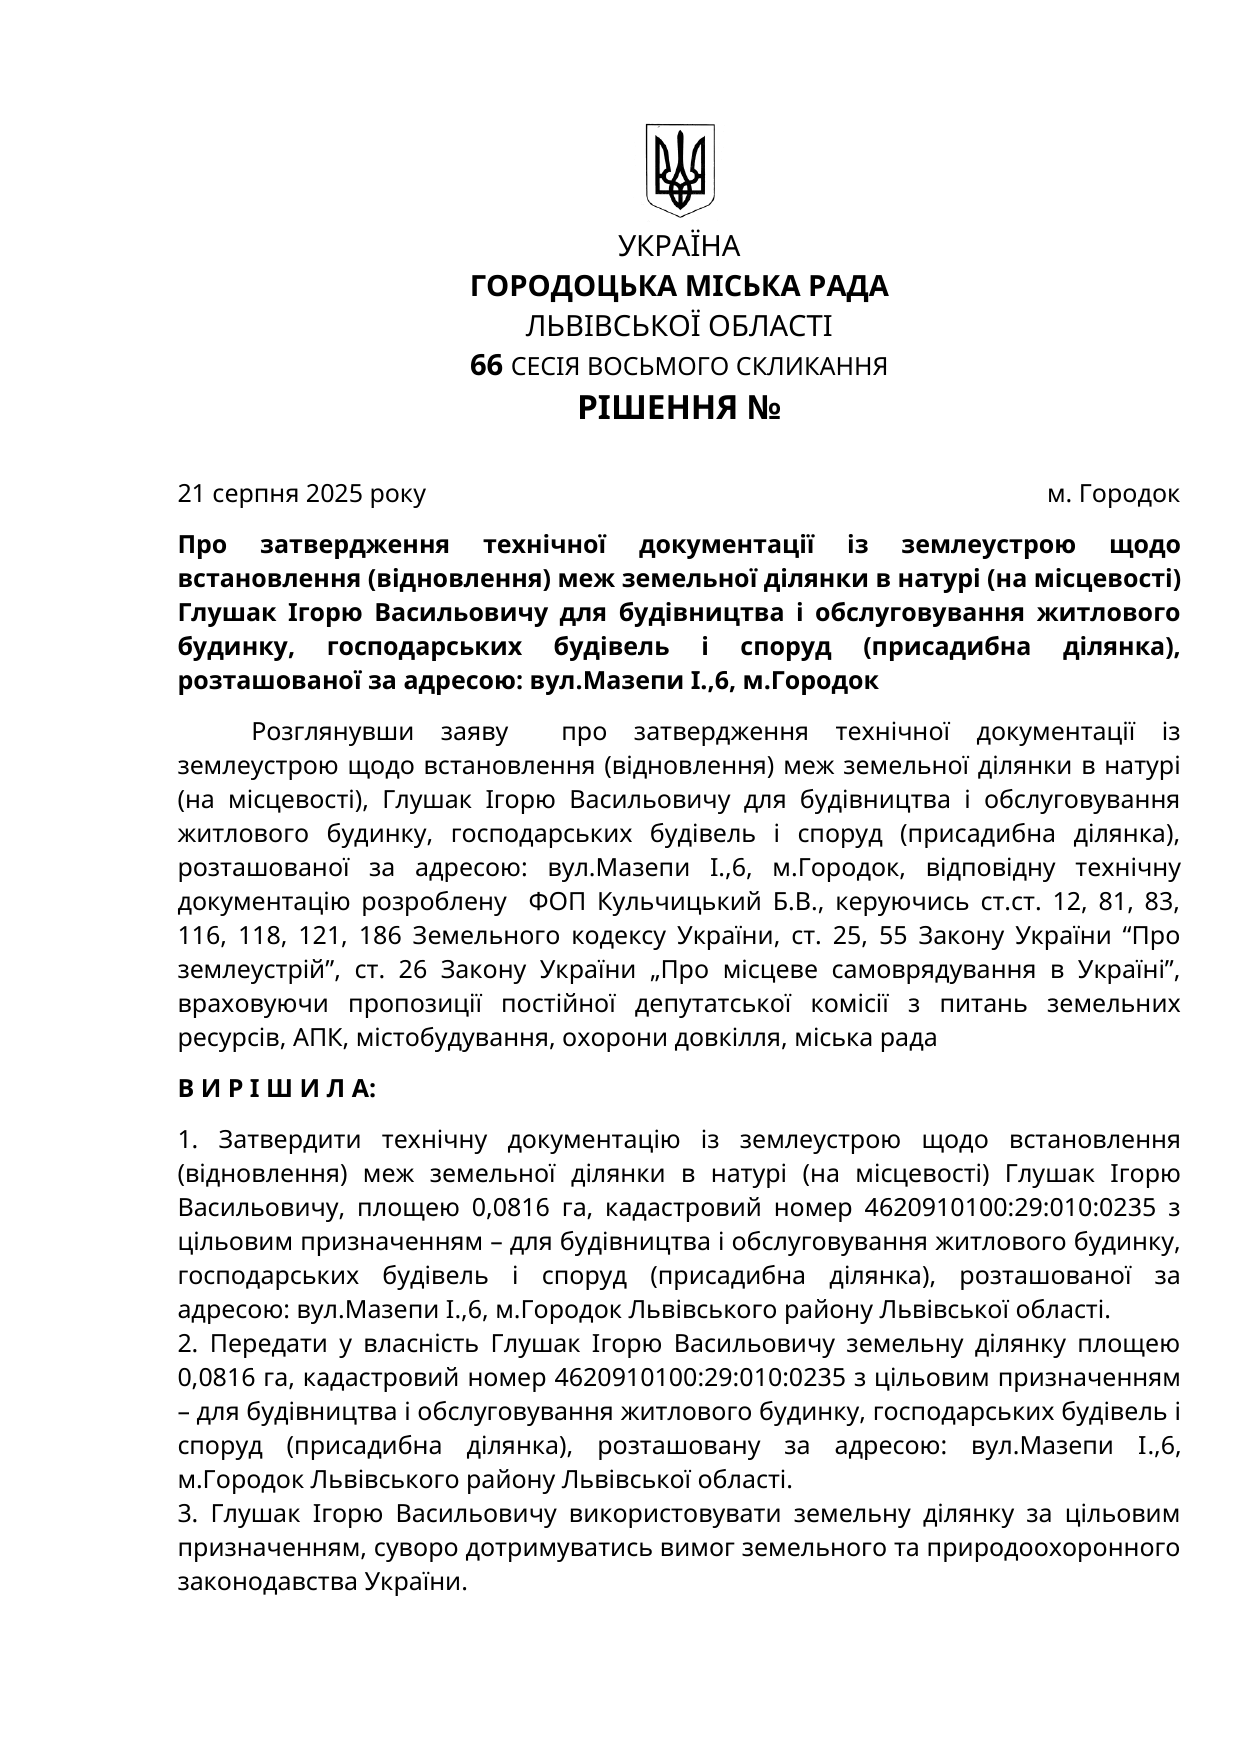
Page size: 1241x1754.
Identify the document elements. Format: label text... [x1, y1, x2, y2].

text ЛЬВІВСЬКОЇ ОБЛАСТІ [177, 305, 1181, 344]
text РІШЕННЯ № [177, 384, 1181, 429]
text 66 сесія восьмого скликання [177, 344, 1181, 384]
text В И Р І Ш И Л А: [177, 1071, 1182, 1104]
text Розглянувши заяву про затвердження технічної документації із землеустрою щодо встановлення (відновлення) меж земельної ділянки в натурі (на місцевості), Глушак Ігорю Васильовичу для будівництва і обслуговування житлового будинку, господарських будівель і споруд (присадибна ділянка), розташованої за адресою: вул.Мазепи І.,6, м.Городок, відповідну технічну документацію розроблену ФОП Кульчицький Б.В., керуючись ст.ст. 12, 81, 83, 116, 118, 121, 186 Земельного кодексу України, ст. 25, 55 Закону України “Про землеустрій”, ст. 26 Закону України „Про місцеве самоврядування в Україні”, враховуючи пропозиції постійної депутатської комісії з питань земельних ресурсів, АПК, містобудування, охорони довкілля, міська рада [177, 713, 1182, 1054]
picture [633, 118, 726, 222]
text ГОРОДОЦЬКА МІСЬКА РАДА [177, 265, 1181, 305]
text УКРАЇНА [177, 225, 1181, 265]
text 2. Передати у власність Глушак Ігорю Васильовичу земельну ділянку площею 0,0816 га, кадастровий номер 4620910100:29:010:0235 з цільовим призначенням – для будівництва і обслуговування житлового будинку, господарських будівель і споруд (присадибна ділянка), розташовану за адресою: вул.Мазепи І.,6, м.Городок Львівського району Львівської області. [177, 1326, 1182, 1496]
text 21 серпня 2025 року м. Городок [177, 476, 1181, 509]
text 1. Затвердити технічну документацію із землеустрою щодо встановлення (відновлення) меж земельної ділянки в натурі (на місцевості) Глушак Ігорю Васильовичу, площею 0,0816 га, кадастровий номер 4620910100:29:010:0235 з цільовим призначенням – для будівництва і обслуговування житлового будинку, господарських будівель і споруд (присадибна ділянка), розташованої за адресою: вул.Мазепи І.,6, м.Городок Львівського району Львівської області. [177, 1121, 1182, 1326]
text 3. Глушак Ігорю Васильовичу використовувати земельну ділянку за цільовим призначенням, суворо дотримуватись вимог земельного та природоохоронного законодавства України. [177, 1496, 1182, 1598]
text Про затвердження технічної документації із землеустрою щодо встановлення (відновлення) меж земельної ділянки в натурі (на місцевості) Глушак Ігорю Васильовичу для будівництва і обслуговування житлового будинку, господарських будівель і споруд (присадибна ділянка), розташованої за адресою: вул.Мазепи І.,6, м.Городок [177, 526, 1182, 697]
